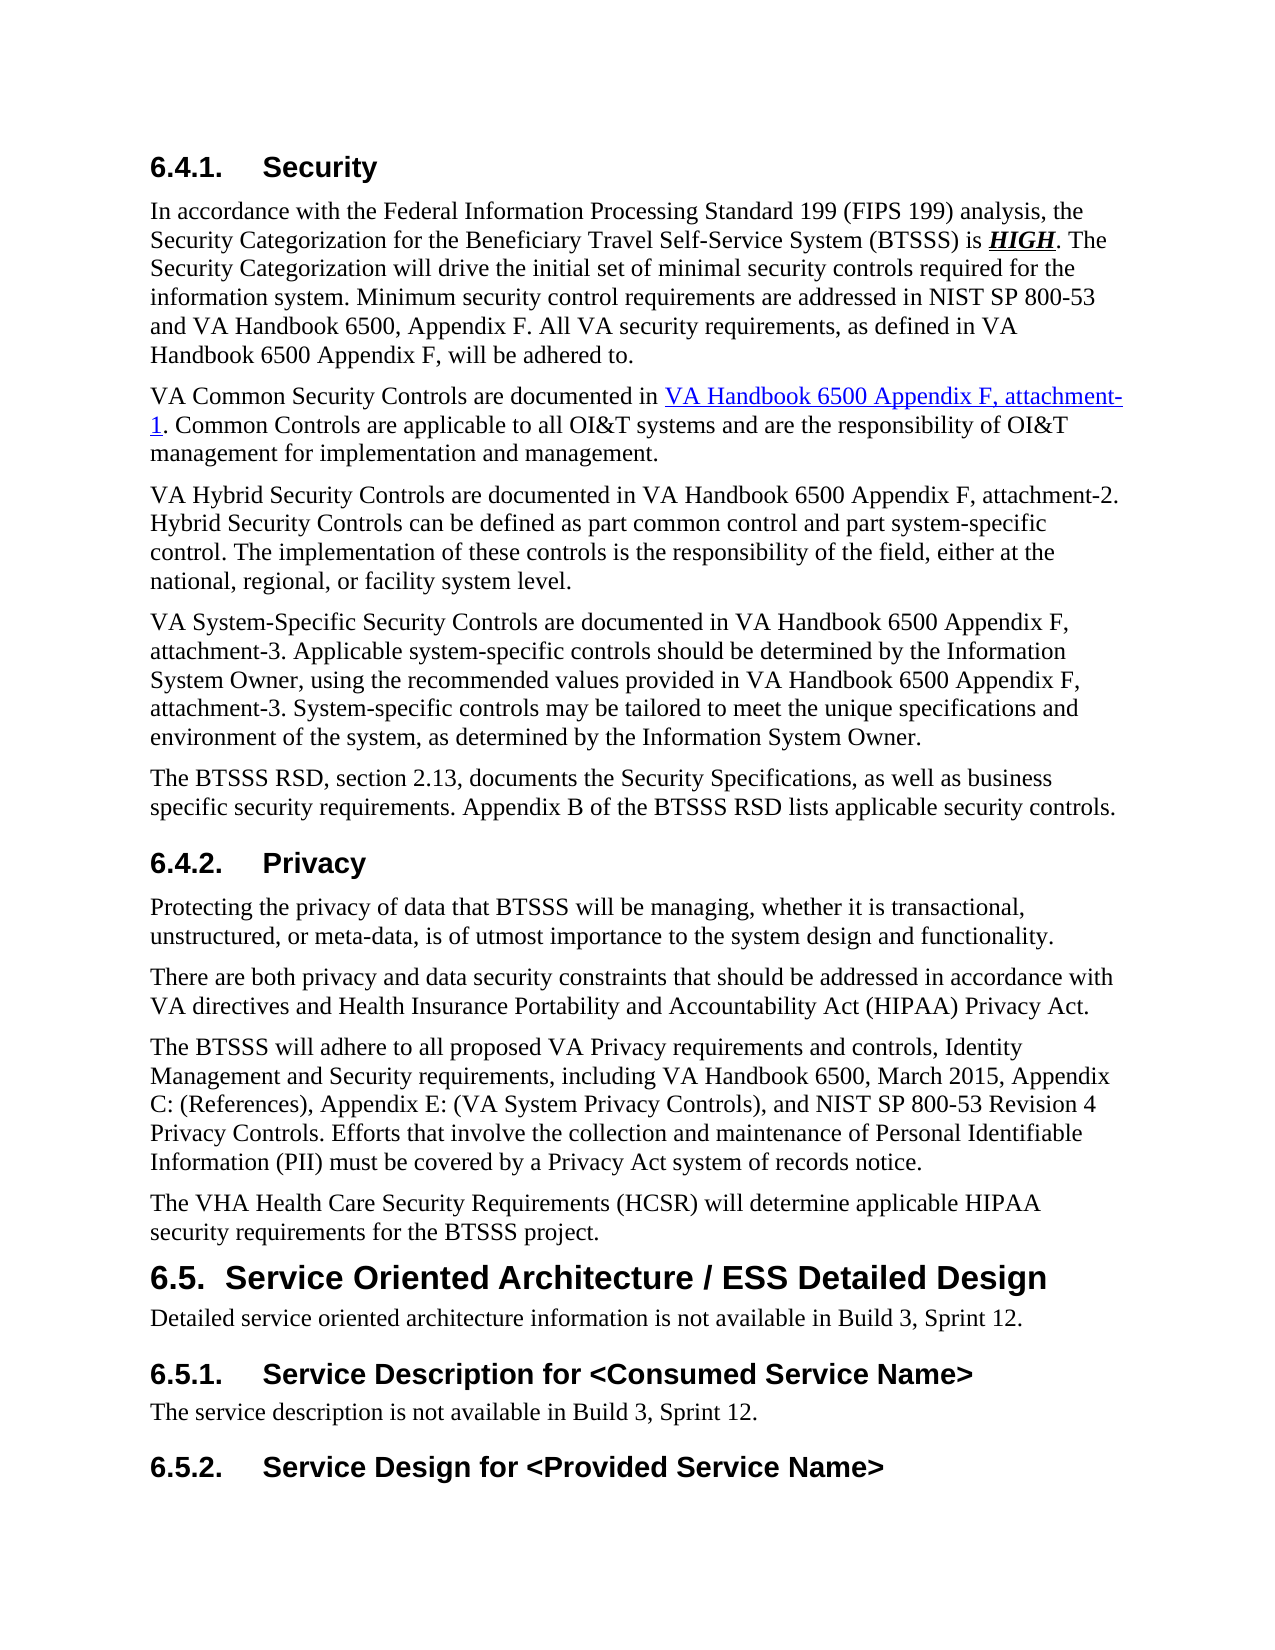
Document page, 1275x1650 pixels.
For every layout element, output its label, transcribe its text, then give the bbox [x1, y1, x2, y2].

text The service description is not available in Build 3, Sprint 12. [150, 1397, 1125, 1425]
text The VHA Health Care Security Requirements (HCSR) will determine applicable HIPAA security requirements for the BTSSS project. [150, 1188, 1125, 1246]
text VA System-Specific Security Controls are documented in VA Handbook 6500 Appendix F, attachment-3. Applicable system-specific controls should be determined by the Information System Owner, using the recommended values provided in VA Handbook 6500 Appendix F, attachment-3. System-specific controls may be tailored to meet the unique specifications and environment of the system, as determined by the Information System Owner. [150, 607, 1125, 751]
subtitle Service Oriented Architecture / ESS Detailed Design [150, 1258, 1125, 1297]
text The BTSSS RSD, section 2.13, documents the Security Specifications, as well as business specific security requirements. Appendix B of the BTSSS RSD lists applicable security controls. [150, 763, 1125, 821]
text VA Common Security Controls are documented in VA Handbook 6500 Appendix F, attachment-1. Common Controls are applicable to all OI&T systems and are the responsibility of OI&T management for implementation and management. [150, 381, 1125, 467]
text Protecting the privacy of data that BTSSS will be managing, whether it is transactional, unstructured, or meta-data, is of utmost importance to the system design and functionality. [150, 892, 1125, 949]
subtitle Service Description for <Consumed Service Name> [150, 1357, 1125, 1390]
text Detailed service oriented architecture information is not available in Build 3, Sprint 12. [150, 1303, 1125, 1332]
text VA Hybrid Security Controls are documented in VA Handbook 6500 Appendix F, attachment-2. Hybrid Security Controls can be defined as part common control and part system-specific control. The implementation of these controls is the responsibility of the field, either at the national, regional, or facility system level. [150, 480, 1125, 595]
subtitle Service Design for <Provided Service Name> [150, 1450, 1125, 1484]
subtitle Security [150, 150, 1125, 183]
text There are both privacy and data security constraints that should be addressed in accordance with VA directives and Health Insurance Portability and Accountability Act (HIPAA) Privacy Act. [150, 962, 1125, 1019]
text The BTSSS will adhere to all proposed VA Privacy requirements and controls, Identity Management and Security requirements, including VA Handbook 6500, March 2015, Appendix C: (References), Appendix E: (VA System Privacy Controls), and NIST SP 800-53 Revision 4 Privacy Controls. Efforts that involve the collection and maintenance of Personal Identifiable Information (PII) must be covered by a Privacy Act system of records notice. [150, 1032, 1125, 1176]
subtitle Privacy [150, 846, 1125, 879]
text In accordance with the Federal Information Processing Standard 199 (FIPS 199) analysis, the Security Categorization for the Beneficiary Travel Self-Service System (BTSSS) is HIGH. The Security Categorization will drive the initial set of minimal security controls required for the information system. Minimum security control requirements are addressed in NIST SP 800-53 and VA Handbook 6500, Appendix F. All VA security requirements, as defined in VA Handbook 6500 Appendix F, will be adhered to. [150, 196, 1125, 368]
